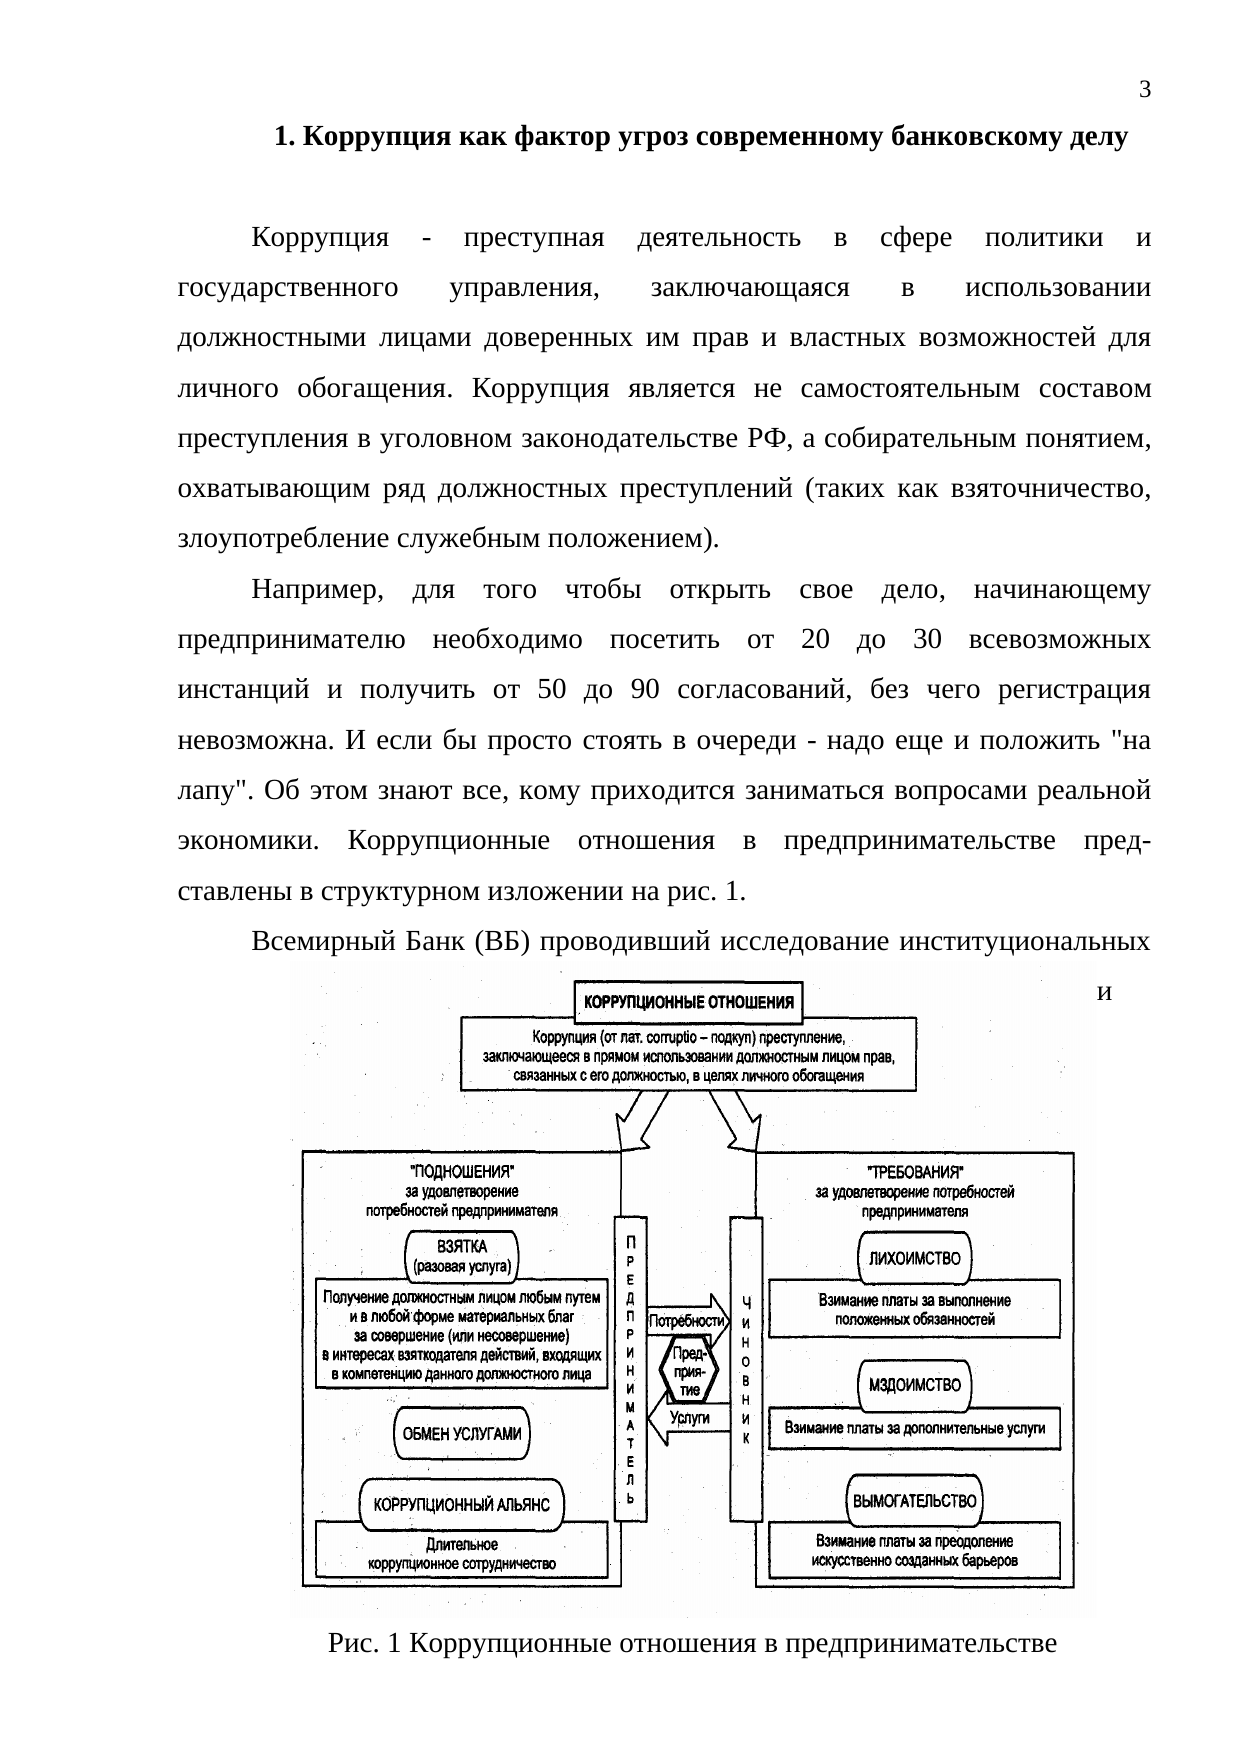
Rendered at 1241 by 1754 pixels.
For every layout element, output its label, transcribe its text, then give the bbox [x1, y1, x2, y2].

picture [289, 1007, 1097, 1618]
text Коррупция - преступная деятельность в сфере политики и государственного управления, заключающаяся в использовании должностными лицами доверенных им прав и властных возможностей для личного обогащения. Коррупция является не самостоятельным составом преступления в уголовном законодательстве РФ, а собирательным понятием, охватывающим ряд должностных преступлений (таких как взяточничество, злоупотребление служебным положением). [177, 219, 1152, 554]
text 1. Коррупция как фактор угроз современному банковскому делу [177, 118, 1152, 152]
text Например, для того чтобы открыть свое дело, начинающему предпринимателю необходимо посетить от 20 до 30 всевозможных инстанций и получить от 50 до 90 согласований, без чего регистрация невозможна. И если бы просто стоять в очереди - надо еще и положить "на лапу". Об этом знают все, кому приходится заниматься вопросами реальной экономики. Коррупционные отношения в предпринимательстве представлены в структурном изложении на рис. 1. [177, 571, 1152, 906]
text Всемирный Банк (ВБ) проводивший исследование институциональных и административных реформ в России констатирует, что одной коррупцией дело не ограничивается. Вторая проблема, на которую обращают внимание сотрудники ВБ – непрозрачность государственного управления. Согласно цифрам, приводимым ВБ, 60% опрошенных компаний главной проблемой при ведении бизнеса назвали неопределенность госрегулирования, которая не позволяет в полной мере доверять действиям государства. Готовые решения по выходу из этого малоприятного положения ВБ давать не торопится, ограничившись лишь набором достаточно очевидных советов. [177, 923, 1152, 1007]
